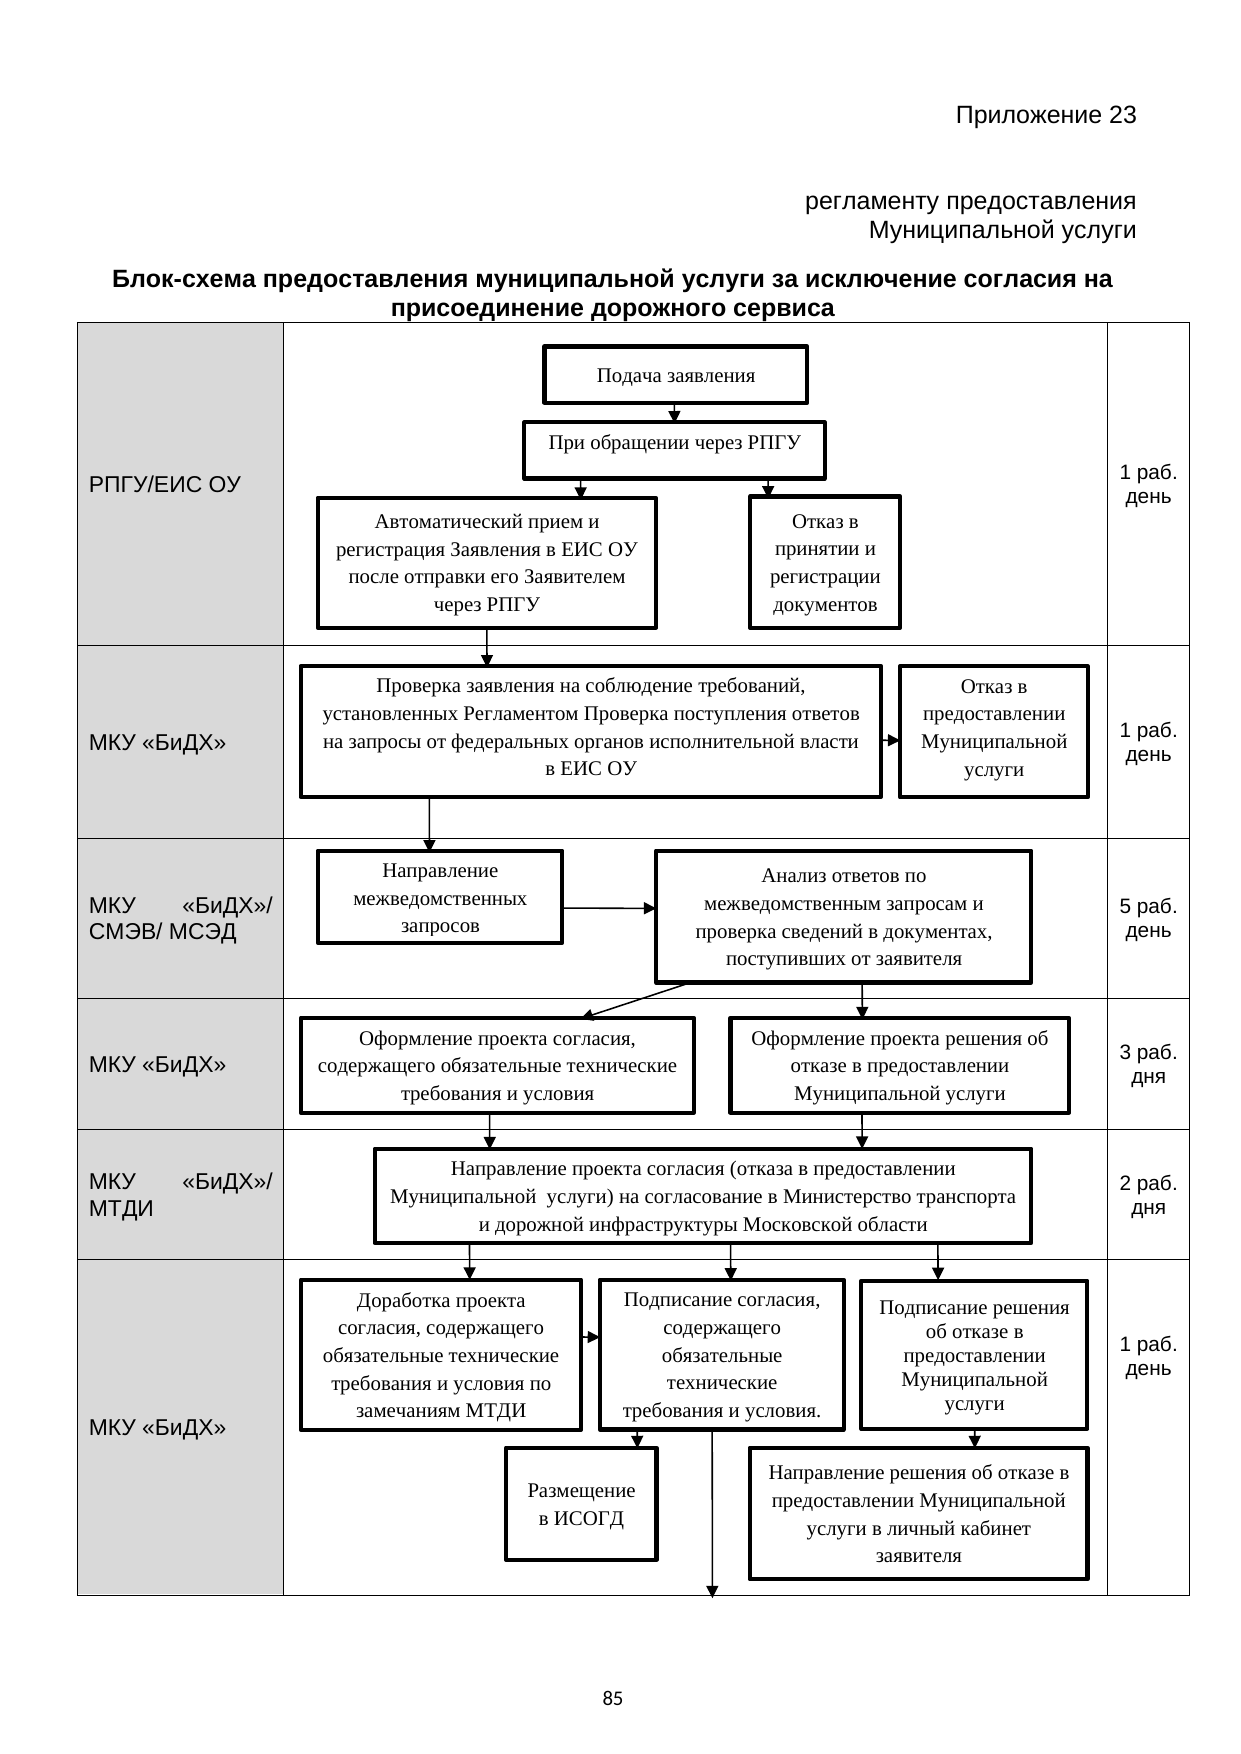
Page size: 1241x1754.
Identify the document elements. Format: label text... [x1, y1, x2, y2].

table_cell [471, 1245, 729, 1259]
table_cell 5 раб. день [1108, 839, 1189, 998]
table_header 1 раб. день [1108, 323, 1189, 645]
table_cell [732, 1245, 937, 1259]
table_cell [431, 646, 1107, 838]
table_cell [491, 999, 861, 1129]
table_cell [491, 1130, 861, 1147]
subtitle Приложение 23 [694, 100, 1137, 129]
table_cell МКУ «БиДХ» [78, 646, 283, 838]
table_cell [284, 839, 677, 998]
table_cell 1 раб. день [1108, 1260, 1189, 1594]
table_cell МКУ «БиДХ» [78, 999, 283, 1129]
table_header [284, 323, 1107, 645]
table_cell [713, 1260, 1107, 1594]
text Муниципальной услуги [679, 215, 1137, 243]
table_cell [284, 646, 486, 838]
table_cell [431, 839, 1107, 998]
subtitle Блок-схема предоставления муниципальной услуги за исключение согласия на присоединение дорожного сервиса [89, 264, 1137, 322]
table_cell [863, 999, 1107, 1129]
table_cell [284, 1260, 711, 1594]
table_cell [863, 1130, 1107, 1259]
table_cell МКУ «БиДХ»/ СМЭВ/ МСЭД [78, 839, 283, 998]
table_cell [284, 999, 635, 1129]
table_cell МКУ «БиДХ»/ МТДИ [78, 1130, 283, 1259]
table_cell 2 раб. дня [1108, 1130, 1189, 1259]
text регламенту предоставления [679, 186, 1137, 215]
table_cell [284, 1130, 488, 1259]
table_header РПГУ/ЕИС ОУ [78, 323, 283, 645]
table_cell МКУ «БиДХ» [78, 1260, 283, 1594]
table_cell 1 раб. день [1108, 646, 1189, 838]
table_cell 3 раб. дня [1108, 999, 1189, 1129]
table_cell [471, 1260, 729, 1336]
